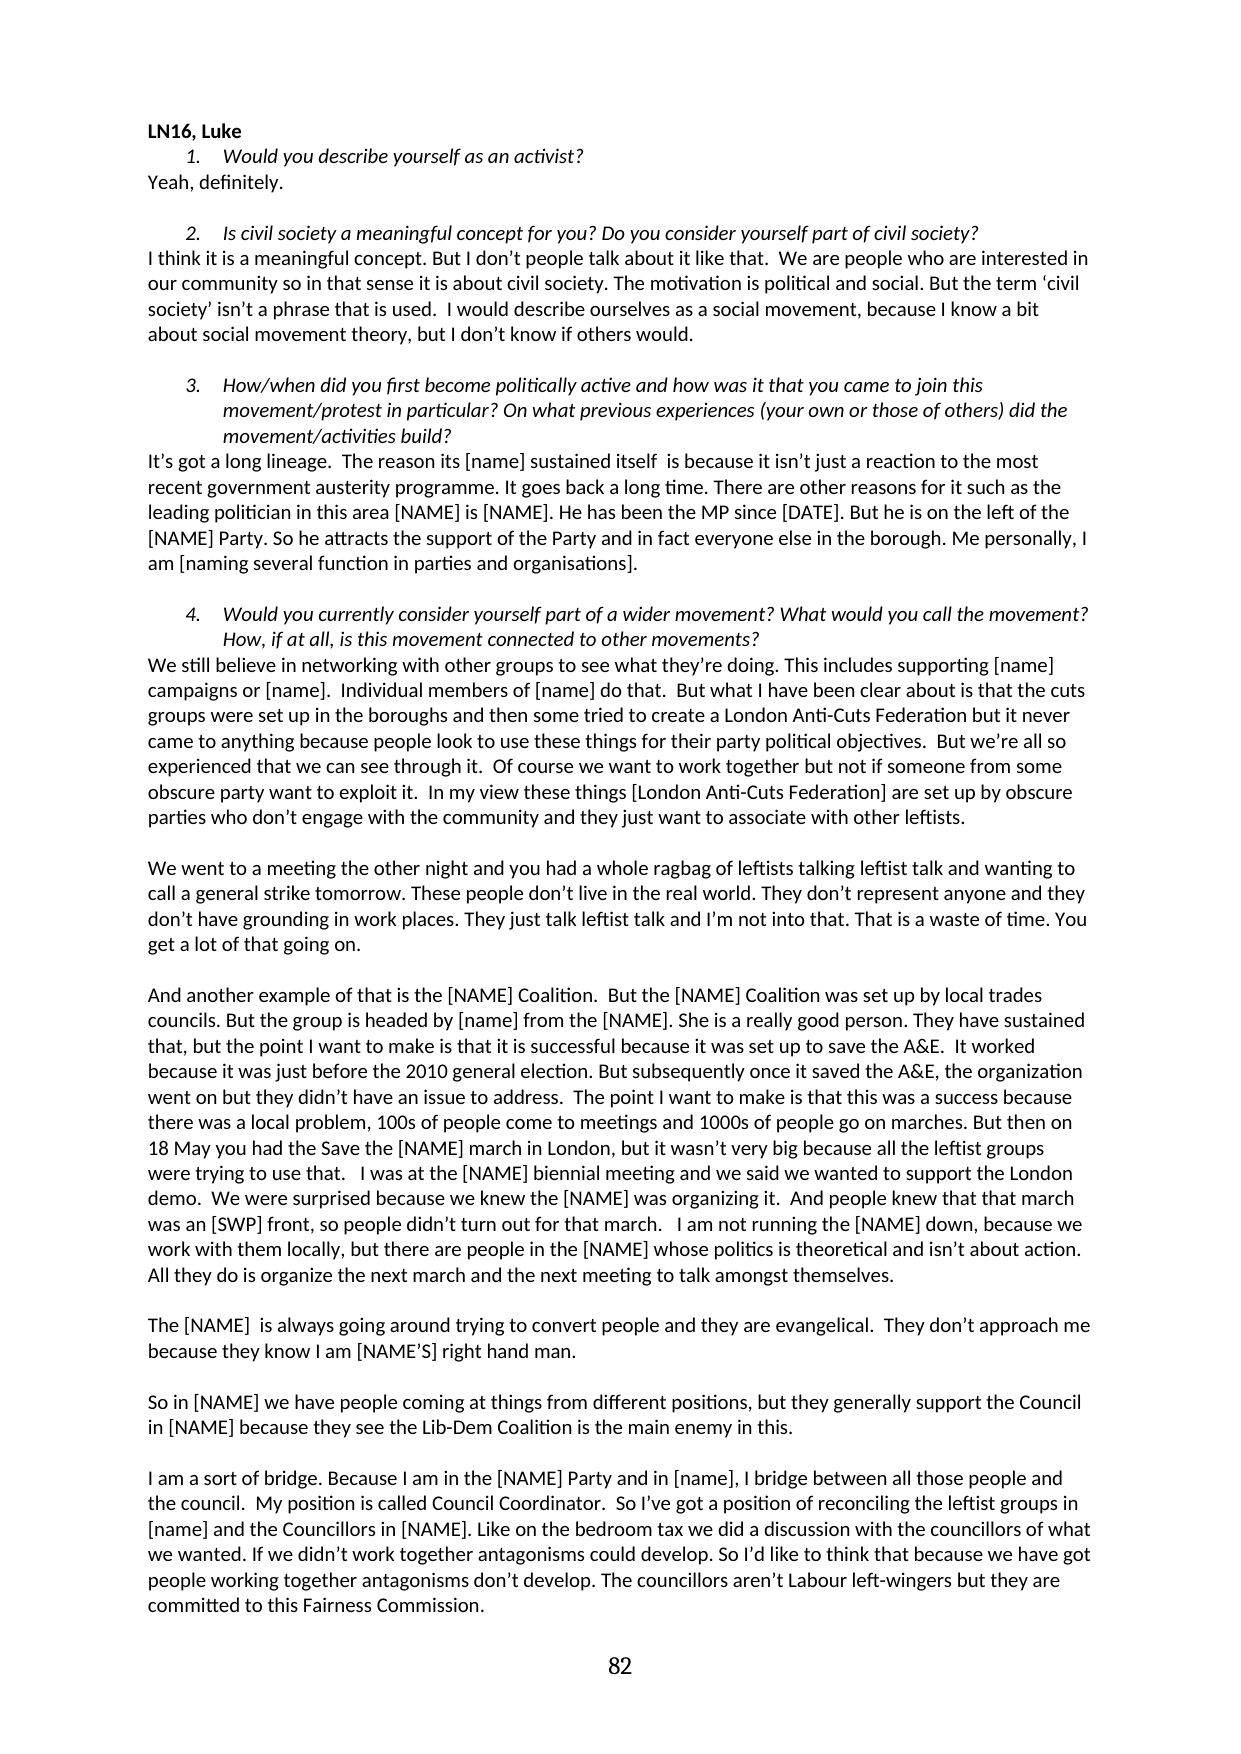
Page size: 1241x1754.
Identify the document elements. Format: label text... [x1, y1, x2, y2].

list Would you describe yourself as an activist? [185, 143, 1092, 169]
text So in [NAME] we have people coming at things from different positions, but they generally support the Council in [NAME] because they see the Lib-Dem Coalition is the main enemy in this. [148, 1389, 1092, 1440]
text The [NAME] is always going around trying to convert people and they are evangelical. They don’t approach me because they know I am [NAME’S] right hand man. [148, 1313, 1092, 1363]
text LN16, Luke [148, 118, 1092, 143]
text Yeah, definitely. [148, 169, 1092, 194]
text I think it is a meaningful concept. But I don’t people talk about it like that. We are people who are interested in our community so in that sense it is about civil society. The motivation is political and social. But the term ‘civil society’ isn’t a phrase that is used. I would describe ourselves as a social movement, because I know a bit about social movement theory, but I don’t know if others would. [148, 245, 1092, 347]
text I am a sort of bridge. Because I am in the [NAME] Party and in [name], I bridge between all those people and the council. My position is called Council Coordinator. So I’ve got a position of reconciling the leftist groups in [name] and the Councillors in [NAME]. Like on the bedroom tax we did a discussion with the councillors of what we wanted. If we didn’t work together antagonisms could develop. So I’d like to think that because we have got people working together antagonisms don’t develop. The councillors aren’t Labour left-wingers but they are committed to this Fairness Commission. [148, 1465, 1092, 1618]
text And another example of that is the [NAME] Coalition. But the [NAME] Coalition was set up by local trades councils. But the group is headed by [name] from the [NAME]. She is a really good person. They have sustained that, but the point I want to make is that it is successful because it was set up to save the A&E. It worked because it was just before the 2010 general election. But subsequently once it saved the A&E, the organization went on but they didn’t have an issue to address. The point I want to make is that this was a success because there was a local problem, 100s of people come to meetings and 1000s of people go on marches. But then on 18 May you had the Save the [NAME] march in London, but it wasn’t very big because all the leftist groups were trying to use that. I was at the [NAME] biennial meeting and we said we wanted to support the London demo. We were surprised because we knew the [NAME] was organizing it. And people knew that that march was an [SWP] front, so people didn’t turn out for that march. I am not running the [NAME] down, because we work with them locally, but there are people in the [NAME] whose politics is theoretical and isn’t about action. All they do is organize the next march and the next meeting to talk amongst themselves. [148, 982, 1092, 1287]
text It’s got a long lineage. The reason its [name] sustained itself is because it isn’t just a reaction to the most recent government austerity programme. It goes back a long time. There are other reasons for it such as the leading politician in this area [NAME] is [NAME]. He has been the MP since [DATE]. But he is on the left of the [NAME] Party. So he attracts the support of the Party and in fact everyone else in the borough. Me personally, I am [naming several function in parties and organisations]. [148, 448, 1092, 576]
text We still believe in networking with other groups to see what they’re doing. This includes supporting [name] campaigns or [name]. Individual members of [name] do that. But what I have been clear about is that the cuts groups were set up in the boroughs and then some tried to create a London Anti-Cuts Federation but it never came to anything because people look to use these things for their party political objectives. But we’re all so experienced that we can see through it. Of course we want to work together but not if someone from some obscure party want to exploit it. In my view these things [London Anti-Cuts Federation] are set up by obscure parties who don’t engage with the community and they just want to associate with other leftists. [148, 652, 1092, 830]
list How/when did you first become politically active and how was it that you came to join this movement/protest in particular? On what previous experiences (your own or those of others) did the movement/activities build? [185, 372, 1092, 448]
list Would you currently consider yourself part of a wider movement? What would you call the movement? How, if at all, is this movement connected to other movements? [185, 601, 1092, 652]
list Is civil society a meaningful concept for you? Do you consider yourself part of civil society? [185, 220, 1092, 245]
text We went to a meeting the other night and you had a whole ragbag of leftists talking leftist talk and wanting to call a general strike tomorrow. These people don’t live in the real world. They don’t represent anyone and they don’t have grounding in work places. They just talk leftist talk and I’m not into that. That is a waste of time. You get a lot of that going on. [148, 855, 1092, 957]
